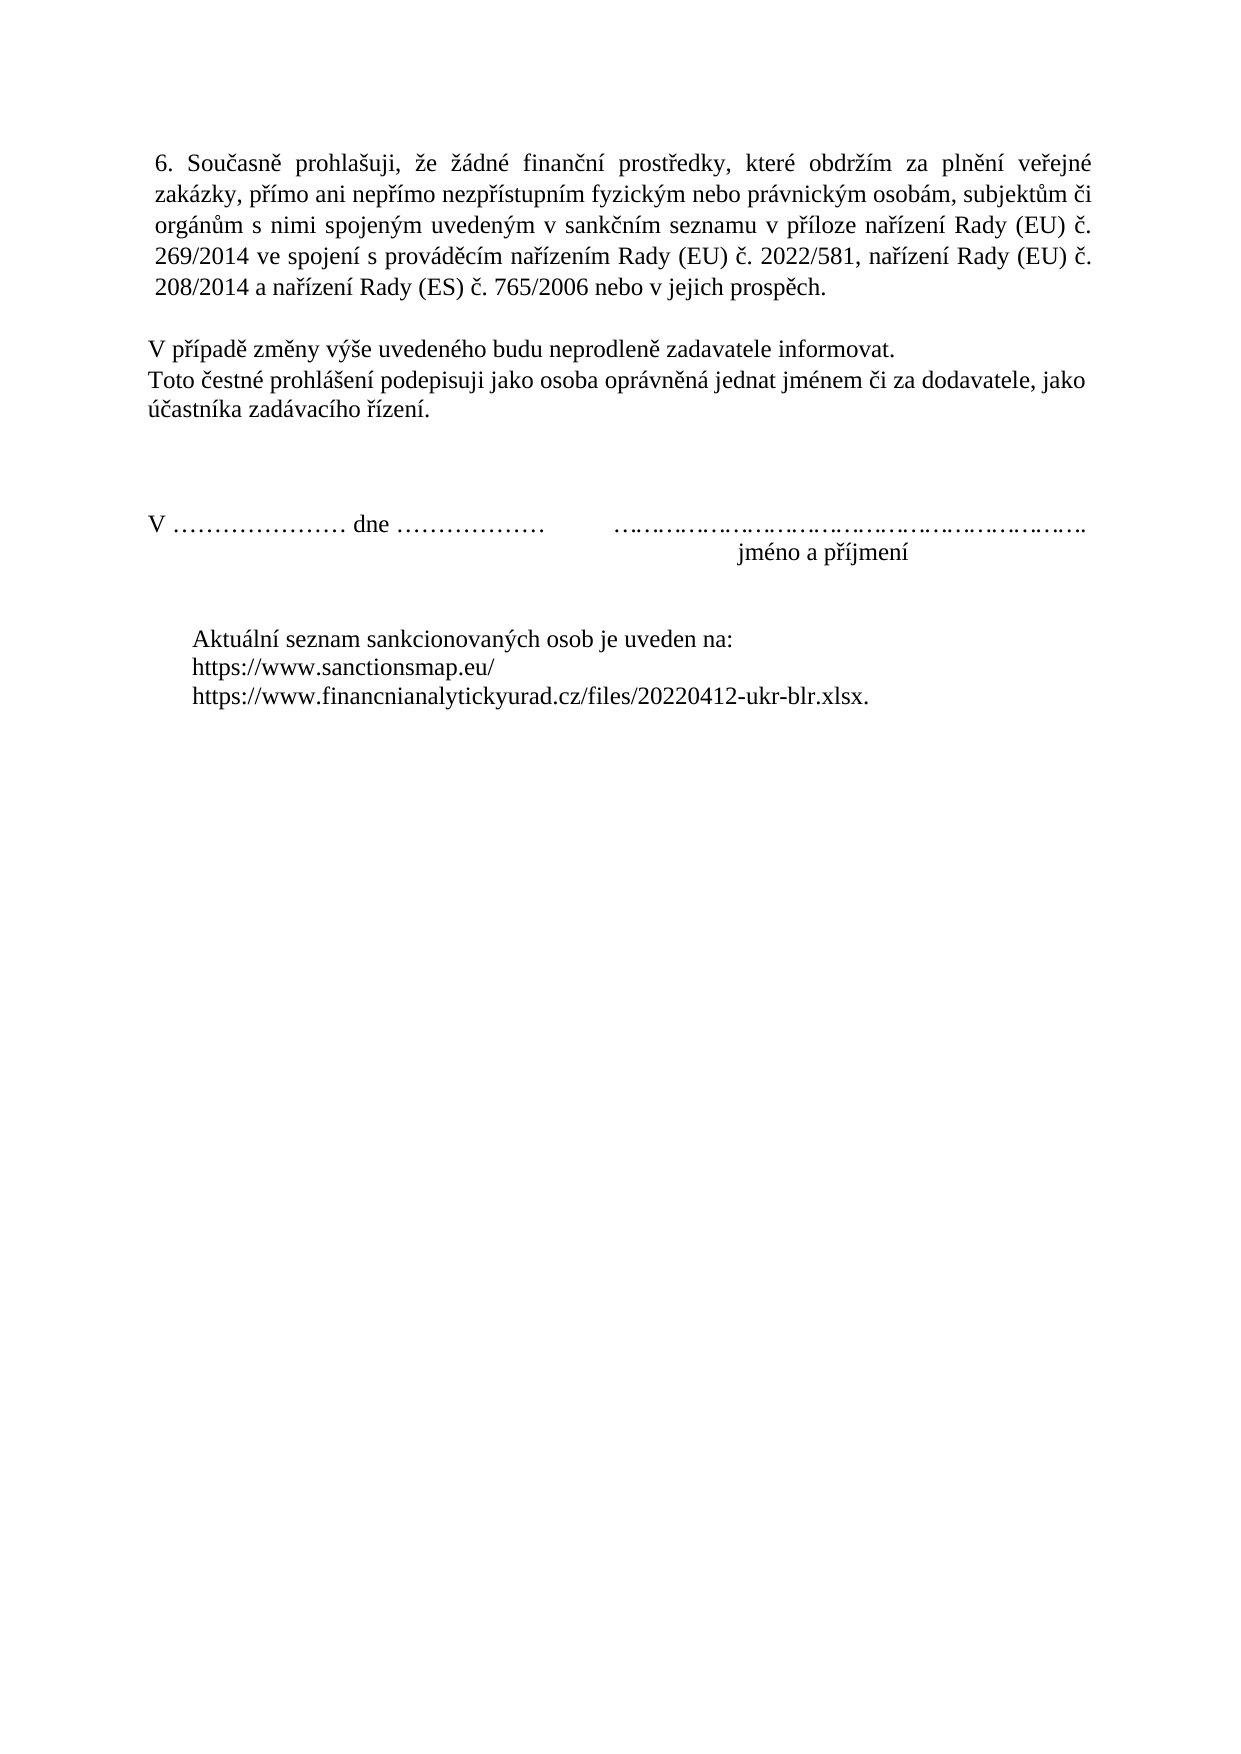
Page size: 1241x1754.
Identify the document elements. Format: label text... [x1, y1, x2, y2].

text https://www.financnianalytickyurad.cz/files/20220412-ukr-blr.xlsx. [148, 681, 1093, 710]
text Toto čestné prohlášení podepisuji jako osoba oprávněná jednat jménem či za dodavatele, jako účastníka zadávacího řízení. [148, 365, 1093, 422]
text Aktuální seznam sankcionovaných osob je uveden na: [148, 624, 1093, 652]
text jméno a příjmení [148, 537, 1093, 566]
text V případě změny výše uvedeného budu neprodleně zadavatele informovat. [148, 334, 1093, 363]
text 6. Současně prohlašuji, že žádné finanční prostředky, které obdržím za plnění veřejné zakázky, přímo ani nepřímo nezpřístupním fyzickým nebo právnickým osobám, subjektům či orgánům s nimi spojeným uvedeným v sankčním seznamu v příloze nařízení Rady (EU) č. 269/2014 ve spojení s prováděcím nařízením Rady (EU) č. 2022/581, nařízení Rady (EU) č. 208/2014 a nařízení Rady (ES) č. 765/2006 nebo v jejich prospěch. [154, 148, 1093, 301]
text V ………………… dne ……………… ………………………………………………………. [148, 509, 1093, 537]
text https://www.sanctionsmap.eu/ [148, 652, 1093, 681]
